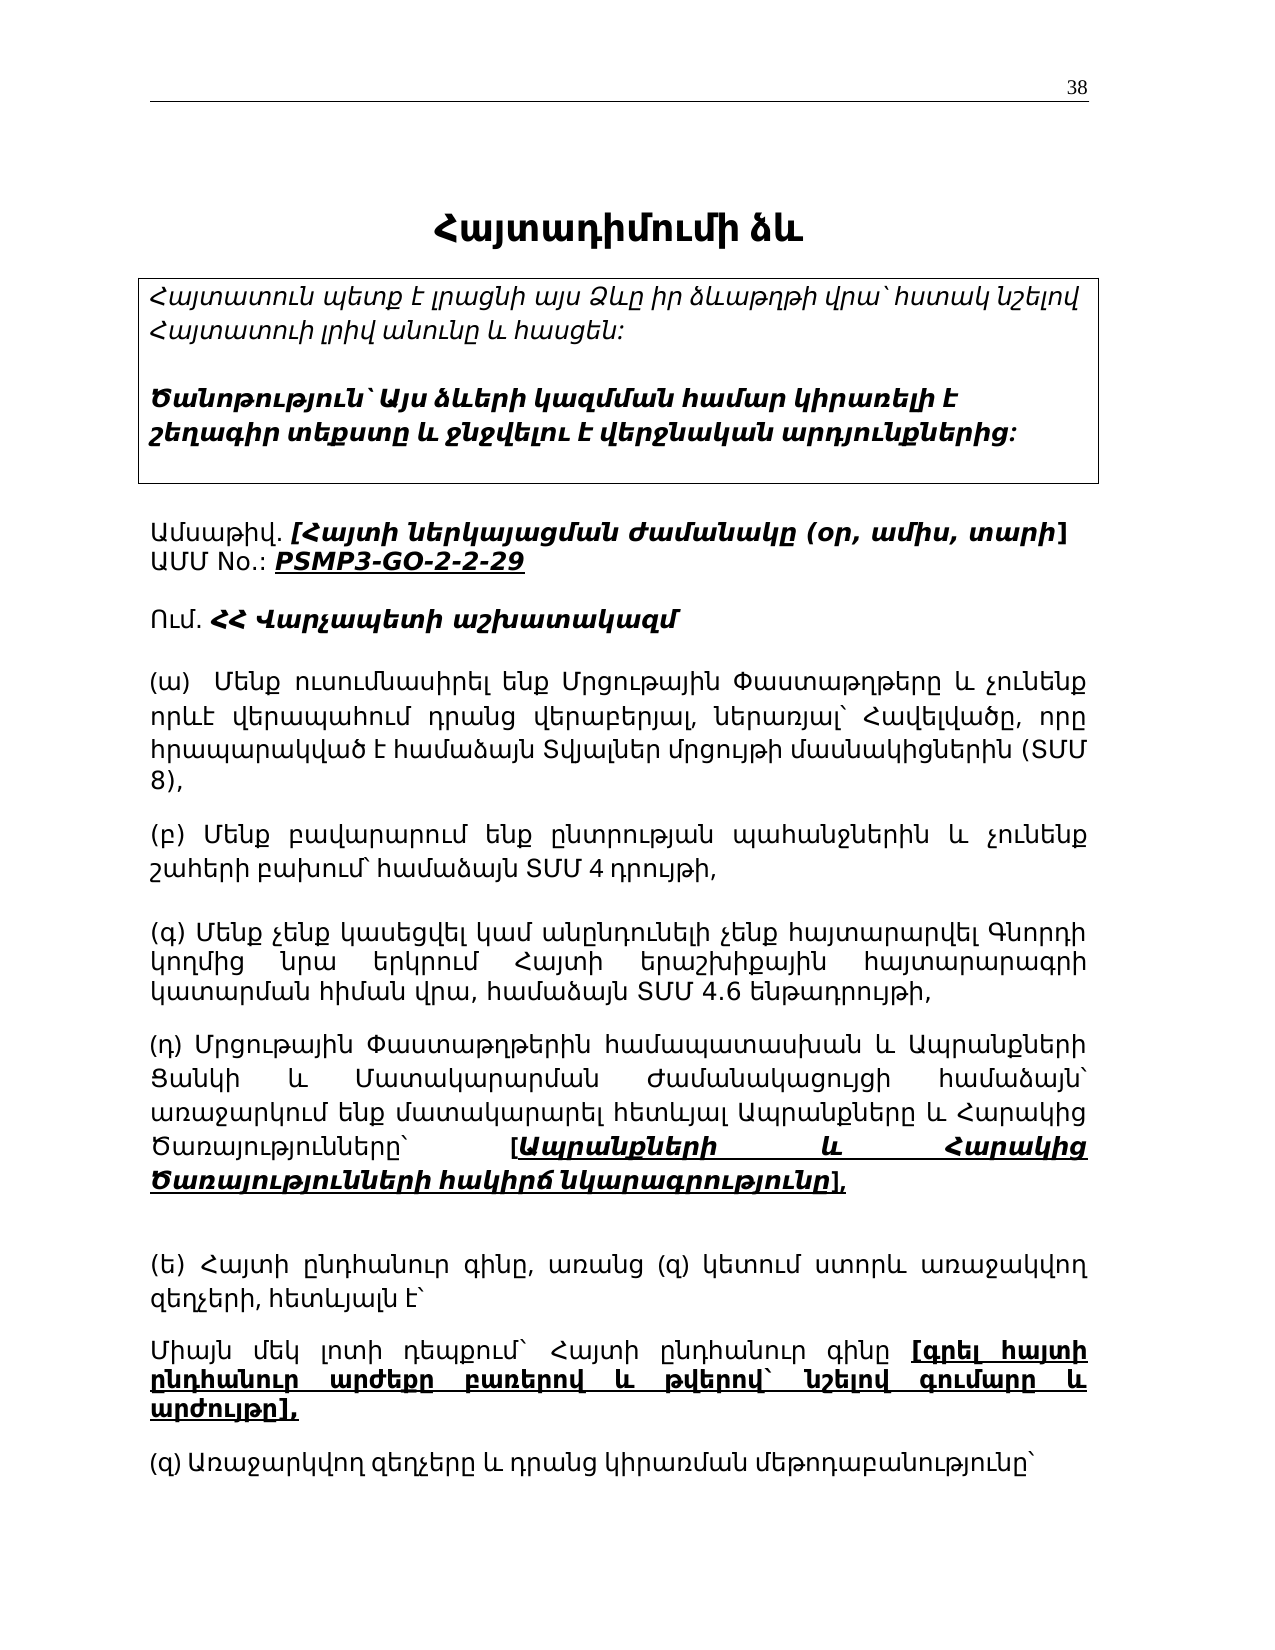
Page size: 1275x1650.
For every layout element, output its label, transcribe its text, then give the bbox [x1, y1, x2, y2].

table_header Հայտատուն պետք է լրացնի այս Ձևը իր ձևաթղթի վրա` հստակ նշելով Հայտատուի լրիվ անունը և հասցեն: Ծանոթություն` Այս ձևերի կազմման համար կիրառելի է շեղագիր տեքստը և ջնջվելու է վերջնական արդյունքներից: [139, 279, 1098, 483]
text Հայտադիմումի ձև [150, 202, 1087, 253]
text Ում. ՀՀ Վարչապետի աշխատակազմ [150, 606, 1087, 635]
text Միայն մեկ լոտի դեպքում` Հայտի ընդհանուր գինը [գրել հայտի ընդհանուր արժեքը բառերով և թվերով` նշելով գումարը և արժույթը], [150, 1336, 1087, 1390]
text (դ) Մրցութային Փաստաթղթերին համապատասխան և Ապրանքների Ցանկի և Մատակարարման Ժամանակացույցի համաձայն՝ առաջարկում ենք մատակարարել հետևյալ Ապրանքները և Հարակից Ծառայությունները՝ [Ապրանքների և Հարակից Ծառայությունների հակիրճ նկարագրությունը], [150, 1027, 1087, 1197]
text Ամսաթիվ. [Հայտի ներկայացման ժամանակը (օր, ամիս, տարի] [150, 518, 1087, 547]
text (բ) Մենք բավարարում ենք ընտրության պահանջներին և չունենք շահերի բախում՝ համաձայն ՏՄՄ 4 դրույթի, [150, 816, 1087, 884]
text (զ) Առաջարկվող զեղչերը և դրանց կիրառման մեթոդաբանությունը՝ [150, 1444, 1087, 1478]
list (գ) Մենք չենք կասեցվել կամ անընդունելի չենք հայտարարվել Գնորդի կողմից նրա երկրում Հայտի երաշխիքային հայտարարագրի կատարման հիման վրա, համաձայն ՏՄՄ 4.6 ենթադրույթի, [150, 918, 1087, 1006]
text (ա) Մենք ուսումնասիրել ենք Մրցութային Փաստաթղթերը և չունենք որևէ վերապահում դրանց վերաբերյալ, ներառյալ՝ Հավելվածը, որը հրապարակված է համաձայն Տվյալներ մրցույթի մասնակիցներին (ՏՄՄ 8), [150, 664, 1087, 795]
text ԱՄՄ No.: PSMP3-GO-2-2-29 [150, 547, 1087, 577]
text Միայն մեկ լոտի դեպքում` Հայտի ընդհանուր գինը [գրել հայտի ընդհանուր արժեքը բառերով և թվերով` նշելով գումարը և արժույթը], [150, 1392, 1087, 1423]
text (ե) Հայտի ընդհանուր գինը, առանց (զ) կետում ստորև առաջակվող զեղչերի, հետևյալն է՝ [150, 1247, 1087, 1315]
